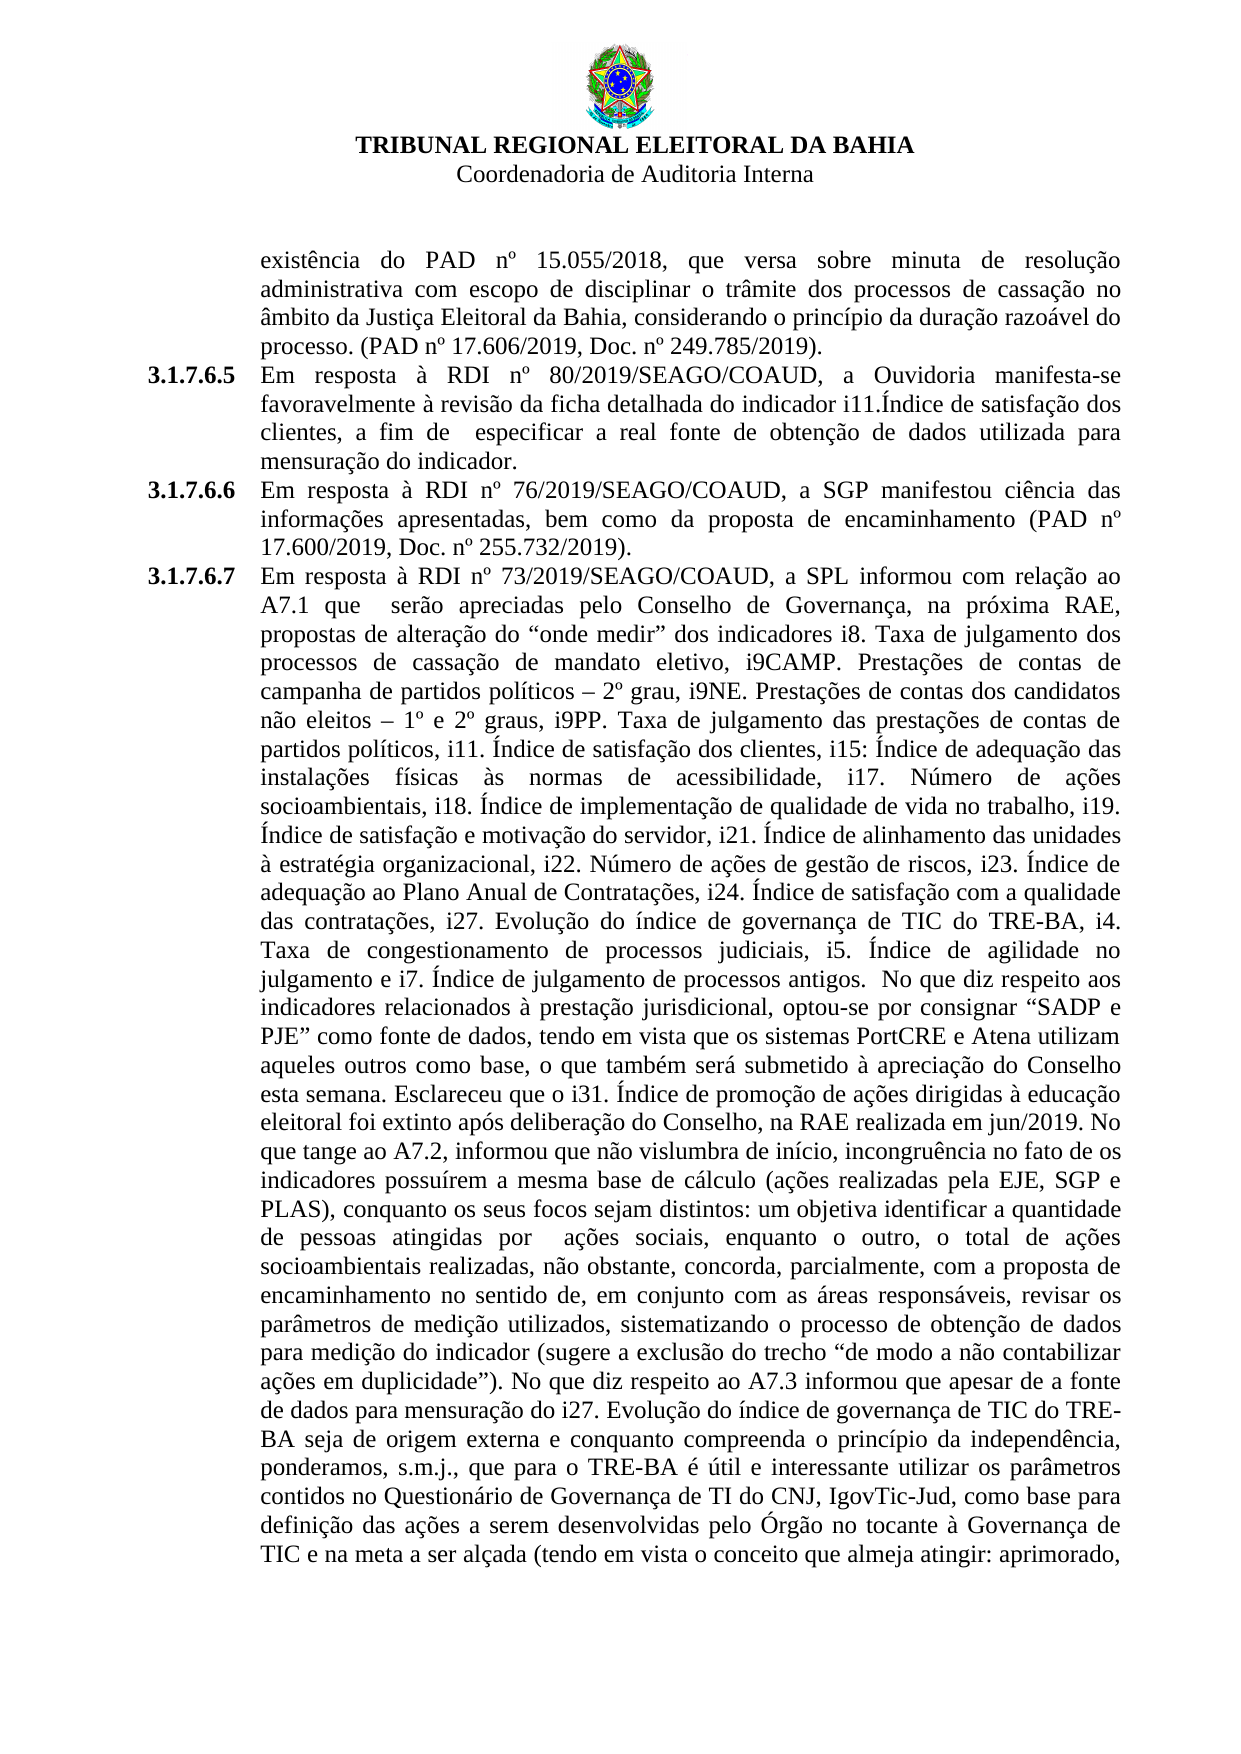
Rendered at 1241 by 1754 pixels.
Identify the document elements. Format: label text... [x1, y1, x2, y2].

picture [551, 42, 688, 161]
list Em resposta à RDI nº 80/2019/SEAGO/COAUD, a Ouvidoria manifesta-se favoravelmente à revisão da ficha detalhada do indicador i11.Índice de satisfação dos clientes, a fim de especificar a real fonte de obtenção de dados utilizada para mensuração do indicador. [148, 360, 1122, 475]
list Em resposta à RDI nº 76/2019/SEAGO/COAUD, a SGP manifestou ciência das informações apresentadas, bem como da proposta de encaminhamento (PAD nº 17.600/2019, Doc. nº 255.732/2019). [148, 475, 1122, 561]
